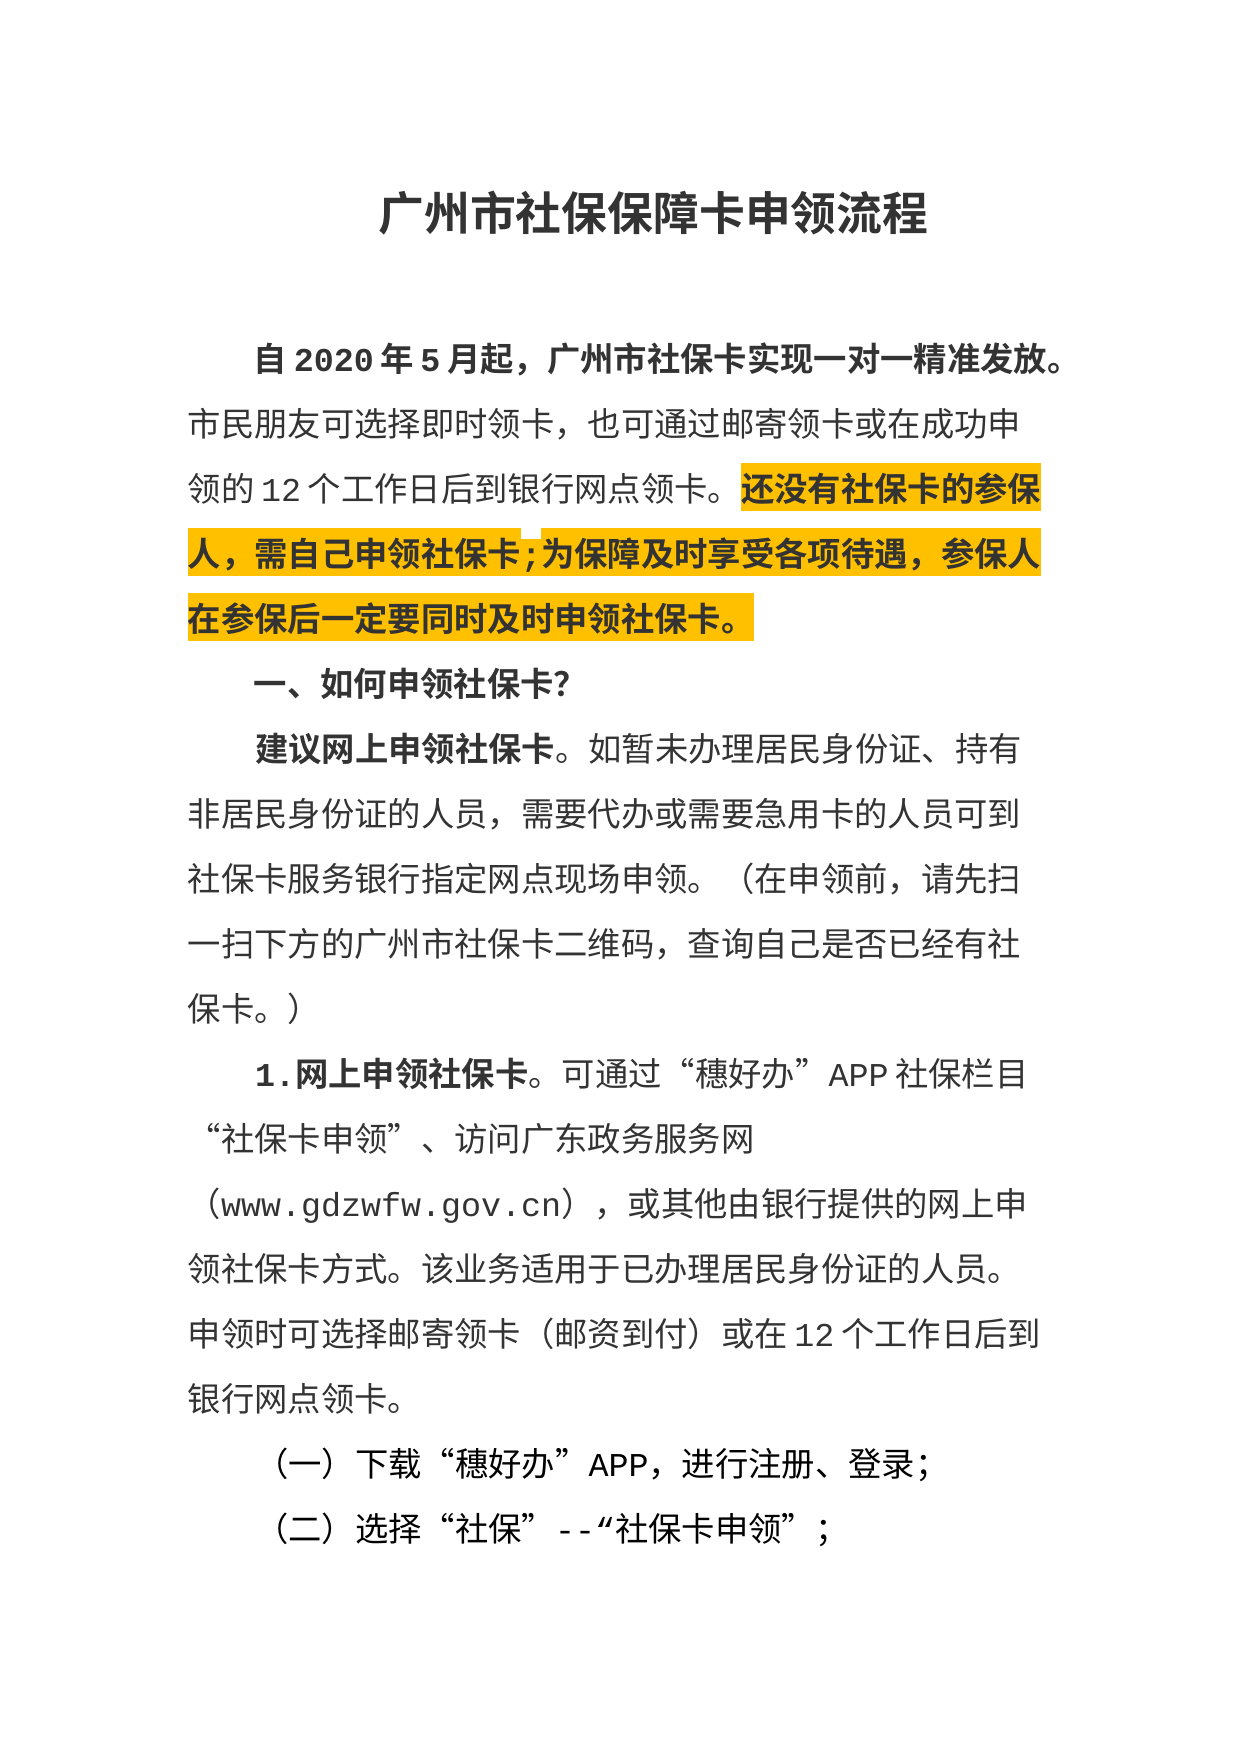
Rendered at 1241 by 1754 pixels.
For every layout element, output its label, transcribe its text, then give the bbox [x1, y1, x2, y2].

text 1.网上申领社保卡。可通过“穗好办”APP社保栏目“社保卡申领”、访问广东政务服务网（www.gdzwfw.gov.cn），或其他由银行提供的网上申领社保卡方式。该业务适用于已办理居民身份证的人员。申领时可选择邮寄领卡（邮资到付）或在12个工作日后到银行网点领卡。 [187, 1039, 1053, 1429]
text 一、如何申领社保卡？ [187, 649, 1053, 714]
text （一）下载“穗好办”APP，进行注册、登录； [187, 1429, 1053, 1494]
text 广州市社保保障卡申领流程 [187, 162, 1053, 259]
text 自2020年5月起，广州市社保卡实现一对一精准发放。市民朋友可选择即时领卡，也可通过邮寄领卡或在成功申领的12个工作日后到银行网点领卡。还没有社保卡的参保人，需自己申领社保卡;为保障及时享受各项待遇，参保人在参保后一定要同时及时申领社保卡。 [187, 324, 1053, 649]
text （二）选择“社保”--“社保卡申领”； [187, 1494, 1053, 1559]
text 建议网上申领社保卡。如暂未办理居民身份证、持有非居民身份证的人员，需要代办或需要急用卡的人员可到社保卡服务银行指定网点现场申领。（在申领前，请先扫一扫下方的广州市社保卡二维码，查询自己是否已经有社保卡。） [187, 714, 1053, 1039]
